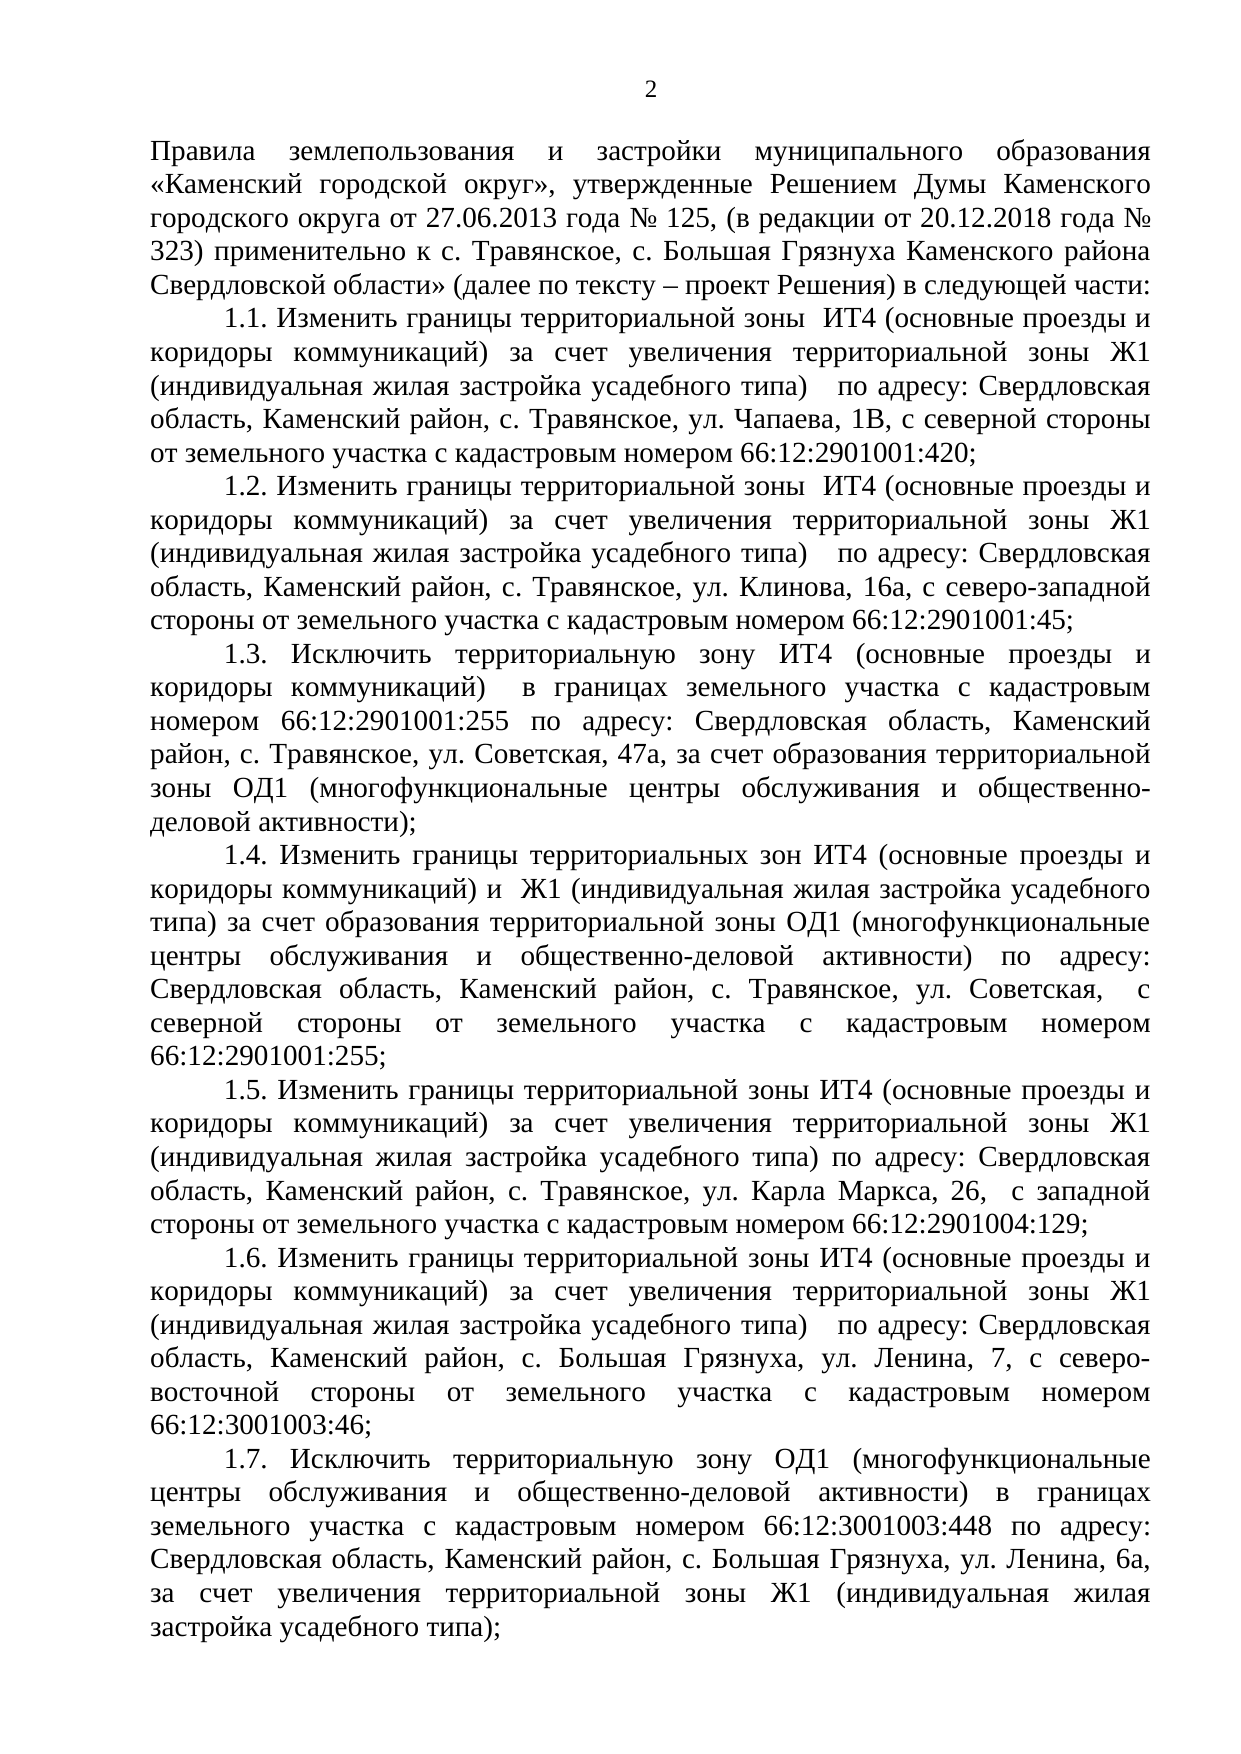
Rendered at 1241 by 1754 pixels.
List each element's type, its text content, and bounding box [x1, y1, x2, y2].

text 1.5. Изменить границы территориальной зоны ИТ4 (основные проезды и коридоры коммуникаций) за счет увеличения территориальной зоны Ж1 (индивидуальная жилая застройка усадебного типа) по адресу: Свердловская область, Каменский район, с. Травянское, ул. Карла Маркса, 26, с западной стороны от земельного участка с кадастровым номером 66:12:2901004:129; [150, 1072, 1152, 1240]
text 1.2. Изменить границы территориальной зоны ИТ4 (основные проезды и коридоры коммуникаций) за счет увеличения территориальной зоны Ж1 (индивидуальная жилая застройка усадебного типа) по адресу: Свердловская область, Каменский район, с. Травянское, ул. Клинова, 16а, с северо-западной стороны от земельного участка с кадастровым номером 66:12:2901001:45; [150, 468, 1152, 636]
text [150, 133, 1152, 301]
text 1.6. Изменить границы территориальной зоны ИТ4 (основные проезды и коридоры коммуникаций) за счет увеличения территориальной зоны Ж1 (индивидуальная жилая застройка усадебного типа) по адресу: Свердловская область, Каменский район, с. Большая Грязнуха, ул. Ленина, 7, с северо-восточной стороны от земельного участка с кадастровым номером 66:12:3001003:46; [150, 1240, 1152, 1441]
text 1.7. Исключить территориальную зону ОД1 (многофункциональные центры обслуживания и общественно-деловой активности) в границах земельного участка с кадастровым номером 66:12:3001003:448 по адресу: Свердловская область, Каменский район, с. Большая Грязнуха, ул. Ленина, 6а, за счет увеличения территориальной зоны Ж1 (индивидуальная жилая застройка усадебного типа); [150, 1441, 1152, 1642]
text 1.3. Исключить территориальную зону ИТ4 (основные проезды и коридоры коммуникаций) в границах земельного участка с кадастровым номером 66:12:2901001:255 по адресу: Свердловская область, Каменский район, с. Травянское, ул. Советская, 47а, за счет образования территориальной зоны ОД1 (многофункциональные центры обслуживания и общественно-деловой активности); [150, 636, 1152, 837]
text 1.1. Изменить границы территориальной зоны ИТ4 (основные проезды и коридоры коммуникаций) за счет увеличения территориальной зоны Ж1 (индивидуальная жилая застройка усадебного типа) по адресу: Свердловская область, Каменский район, с. Травянское, ул. Чапаева, 1В, с северной стороны от земельного участка с кадастровым номером 66:12:2901001:420; [150, 301, 1152, 468]
text 1.4. Изменить границы территориальных зон ИТ4 (основные проезды и коридоры коммуникаций) и Ж1 (индивидуальная жилая застройка усадебного типа) за счет образования территориальной зоны ОД1 (многофункциональные центры обслуживания и общественно-деловой активности) по адресу: Свердловская область, Каменский район, с. Травянское, ул. Советская, с северной стороны от земельного участка с кадастровым номером 66:12:2901001:255; [150, 837, 1152, 1072]
